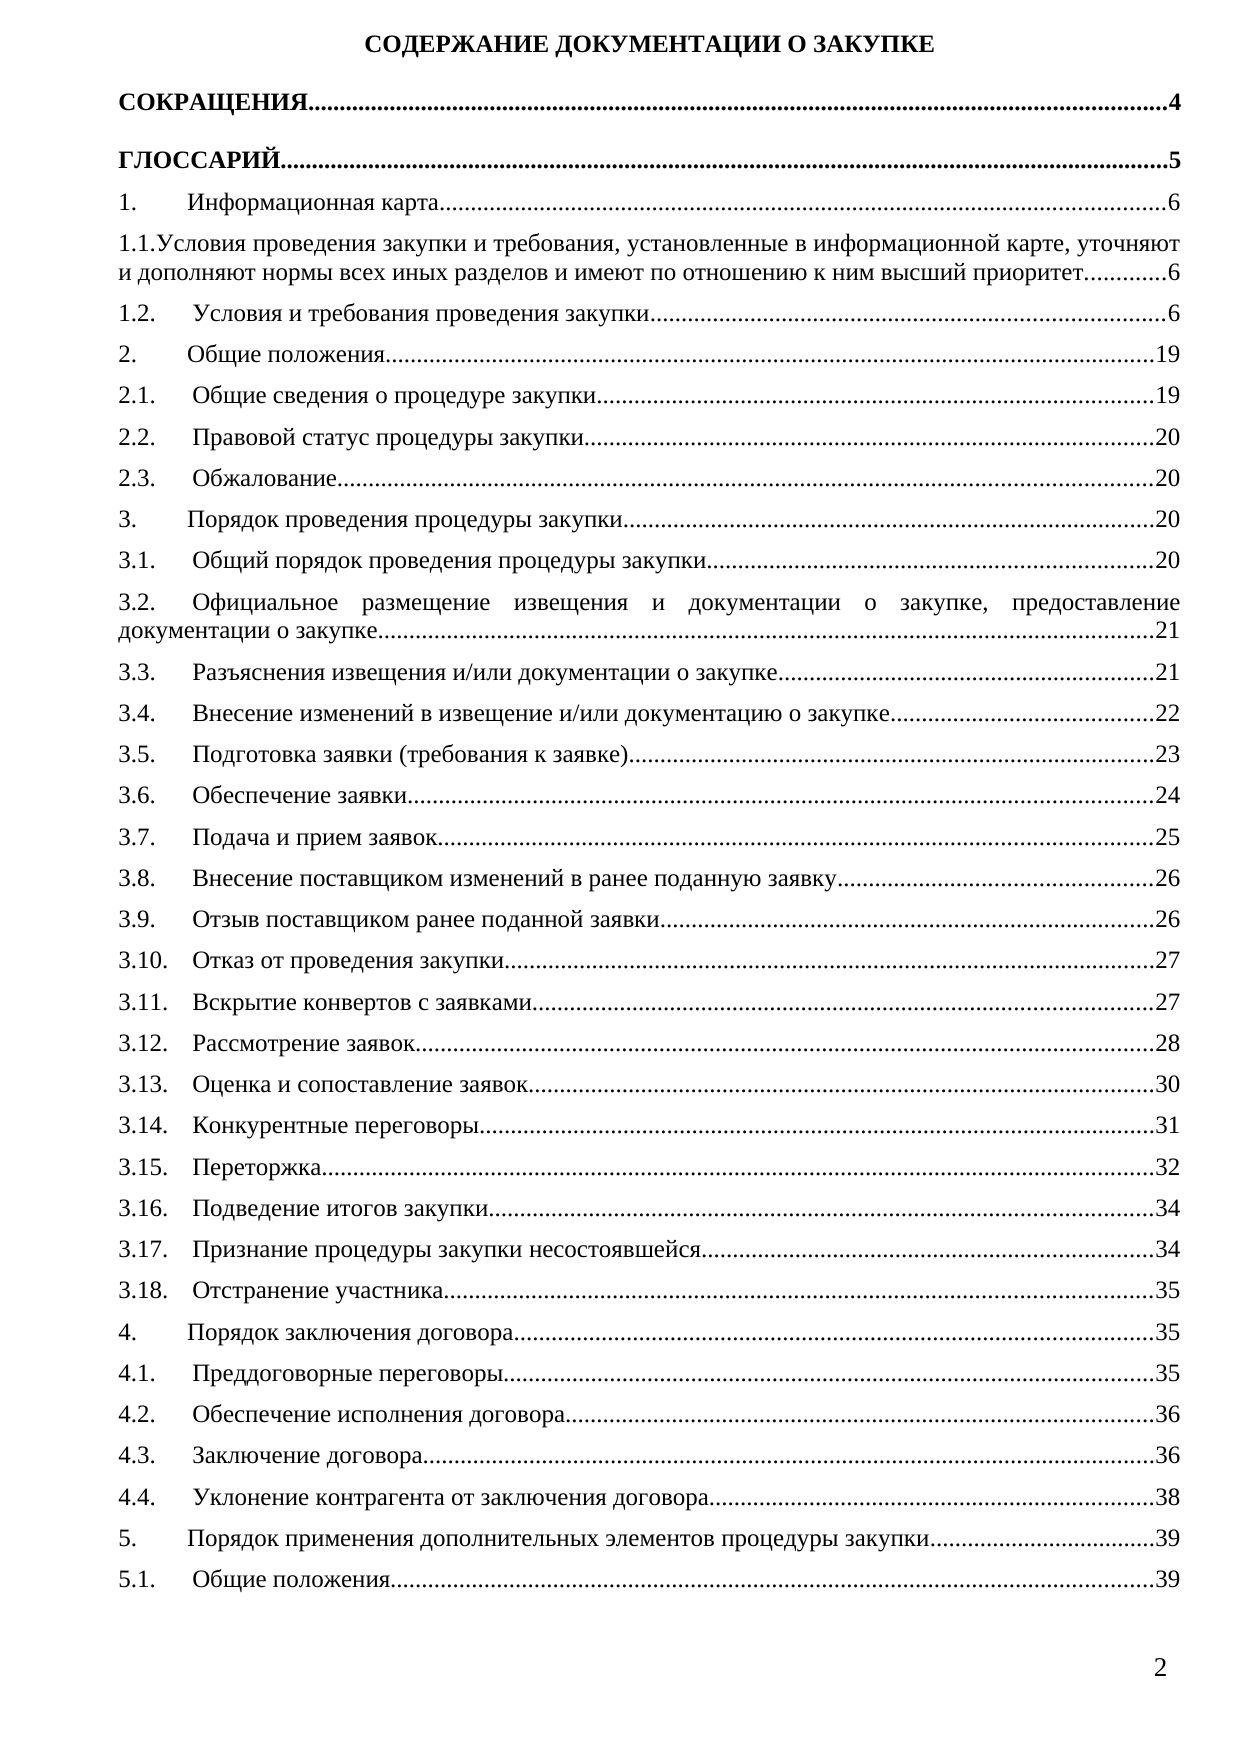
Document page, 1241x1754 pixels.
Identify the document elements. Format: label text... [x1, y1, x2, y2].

text 3.16. Подведение итогов закупки 34 [118, 1193, 1181, 1222]
text Содержание документации о закупке [118, 29, 1181, 58]
text 3.15. Переторжка 32 [118, 1152, 1181, 1180]
text 1.2. Условия и требования проведения закупки 6 [118, 298, 1181, 327]
text 3.1. Общий порядок проведения процедуры закупки 20 [118, 545, 1181, 574]
text 4.1. Преддоговорные переговоры 35 [118, 1358, 1181, 1387]
text 3.7. Подача и прием заявок 25 [118, 822, 1181, 850]
text 3.2. Официальное размещение извещения и документации о закупке, предоставление документации о закупке 21 [118, 587, 1181, 644]
text 3.8. Внесение поставщиком изменений в ранее поданную заявку 26 [118, 863, 1181, 892]
text 3.14. Конкурентные переговоры 31 [118, 1110, 1181, 1139]
text Глоссарий 5 [118, 145, 1181, 174]
text 3.6. Обеспечение заявки 24 [118, 780, 1181, 809]
text 3.11. Вскрытие конвертов с заявками 27 [118, 987, 1181, 1015]
text 4.4. Уклонение контрагента от заключения договора 38 [118, 1482, 1181, 1510]
text 3.12. Рассмотрение заявок 28 [118, 1028, 1181, 1057]
text 2.2. Правовой статус процедуры закупки 20 [118, 422, 1181, 450]
text 3.3. Разъяснения извещения и/или документации о закупке 21 [118, 657, 1181, 685]
text 4.2. Обеспечение исполнения договора 36 [118, 1399, 1181, 1428]
text 2.1. Общие сведения о процедуре закупки 19 [118, 380, 1181, 409]
text 3.17. Признание процедуры закупки несостоявшейся 34 [118, 1234, 1181, 1263]
text 3.13. Оценка и сопоставление заявок 30 [118, 1069, 1181, 1098]
text 5.1. Общие положения 39 [118, 1564, 1181, 1593]
text 3.5. Подготовка заявки (требования к заявке) 23 [118, 739, 1181, 768]
text 2.3. Обжалование 20 [118, 463, 1181, 492]
text 3.4. Внесение изменений в извещение и/или документацию о закупке 22 [118, 698, 1181, 727]
text 4.3. Заключение договора 36 [118, 1440, 1181, 1469]
text 2. Общие положения 19 [118, 339, 1181, 368]
text 3.9. Отзыв поставщиком ранее поданной заявки 26 [118, 904, 1181, 933]
text 1.1.Условия проведения закупки и требования, установленные в информационной карте, уточняют и дополняют нормы всех иных разделов и имеют по отношению к ним высший приоритет. 6 [118, 228, 1181, 285]
text 4. Порядок заключения договора 35 [118, 1317, 1181, 1345]
text 1. Информационная карта 6 [118, 187, 1181, 215]
text 3.18. Отстранение участника 35 [118, 1275, 1181, 1304]
text 5. Порядок применения дополнительных элементов процедуры закупки 39 [118, 1523, 1181, 1552]
text 3.10. Отказ от проведения закупки 27 [118, 945, 1181, 974]
text Сокращения 4 [118, 87, 1181, 116]
text 3. Порядок проведения процедуры закупки 20 [118, 504, 1181, 533]
